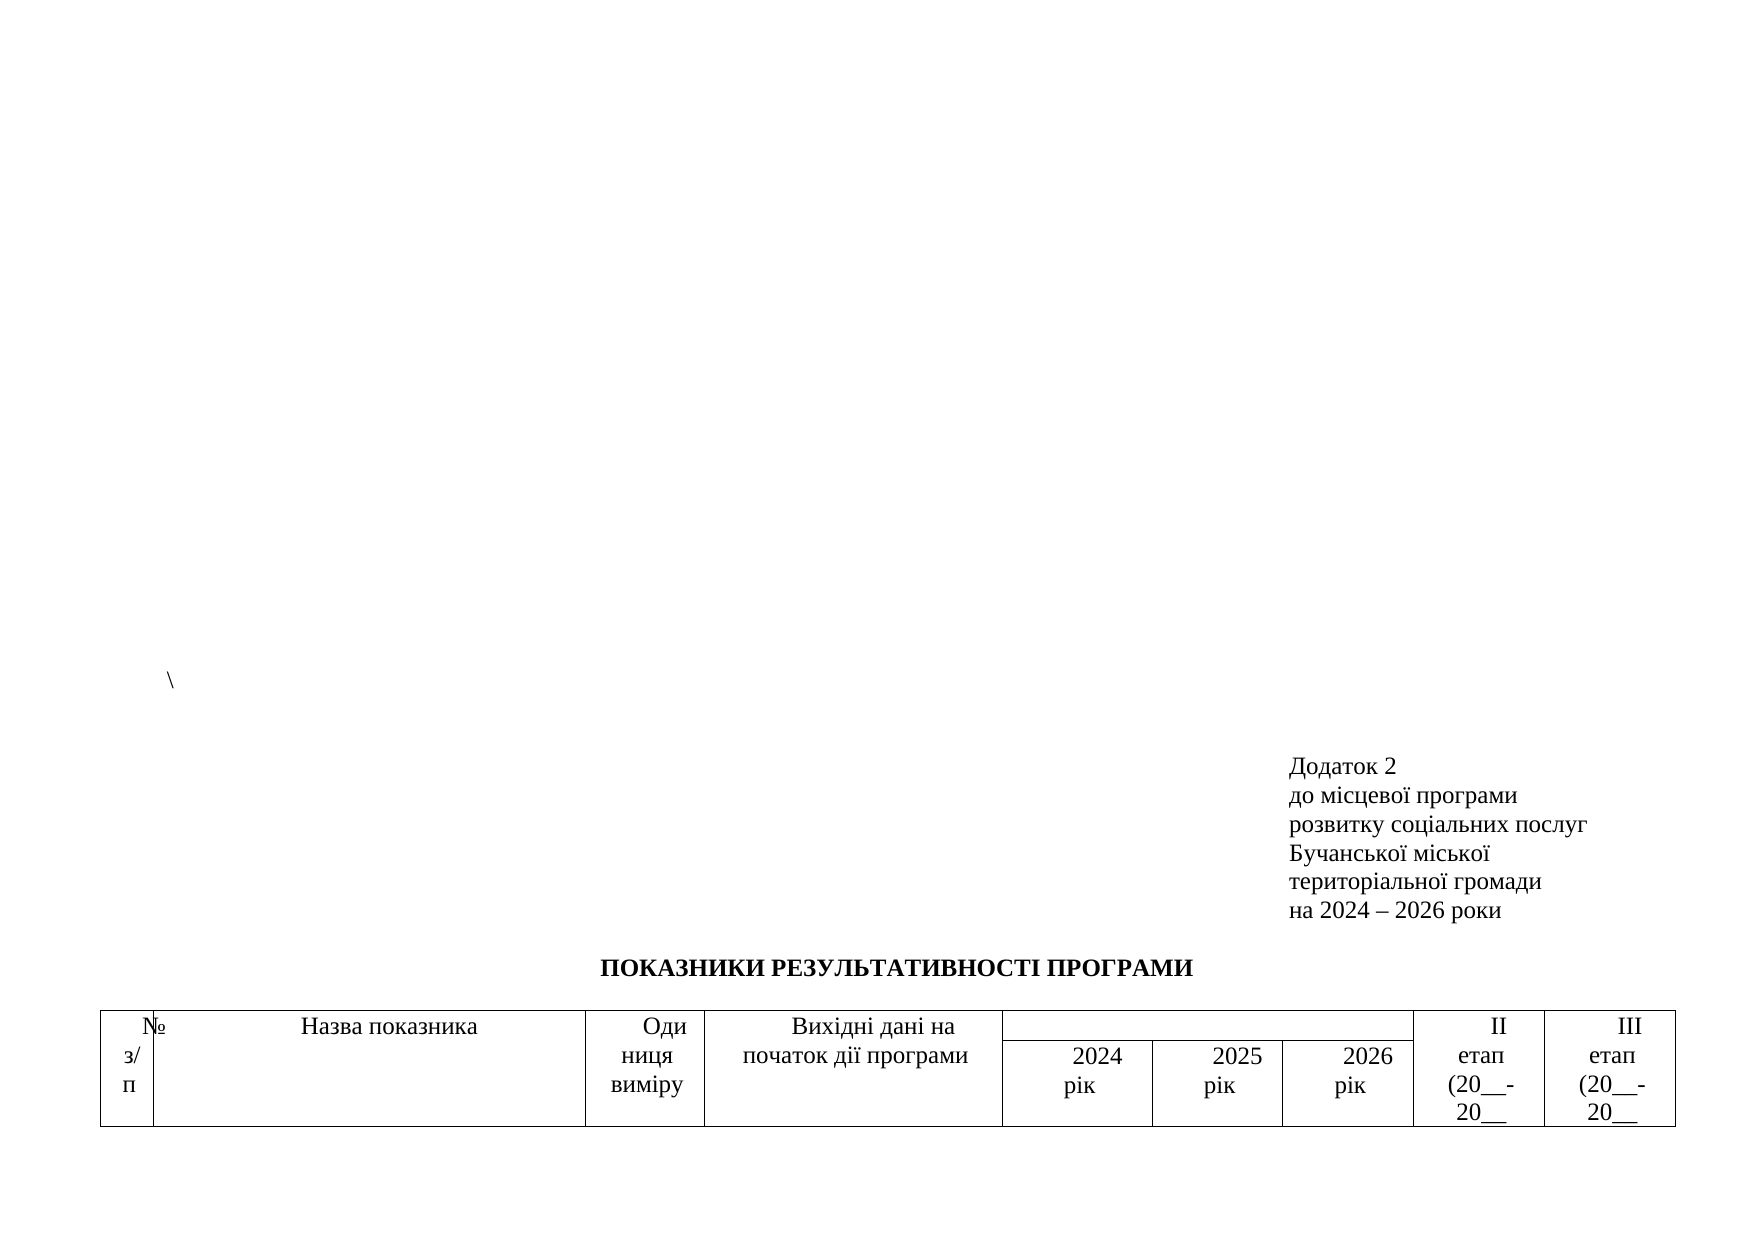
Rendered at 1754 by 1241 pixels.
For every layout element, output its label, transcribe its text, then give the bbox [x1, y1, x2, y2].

table_header Вихідні дані на початок дії програми [705, 1011, 1002, 1126]
text територіальної громади [93, 866, 1665, 895]
table_header Одиниця виміру [586, 1011, 704, 1126]
table_header [1003, 1011, 1413, 1040]
table_cell 2025 рік [1153, 1041, 1282, 1126]
text \ [93, 665, 1665, 694]
table_cell 2024 рік [1003, 1041, 1152, 1126]
text до місцевої програми [93, 780, 1665, 809]
table_header Назва показника [154, 1011, 585, 1126]
table_cell 2026 рік [1283, 1041, 1413, 1126]
table_header ІІІ етап (20__-20__ роки) [1545, 1011, 1675, 1126]
table_header ІІ етап (20__-20__ роки [1414, 1011, 1544, 1126]
table_header № з/п [101, 1011, 153, 1126]
text на 2024 – 2026 роки [93, 895, 1665, 924]
text Додаток 2 [93, 751, 1665, 780]
text Бучанської міської [93, 838, 1665, 866]
text ПОКАЗНИКИ РЕЗУЛЬТАТИВНОСТІ ПРОГРАМИ [93, 953, 1665, 981]
text розвитку соціальних послуг [93, 809, 1665, 838]
